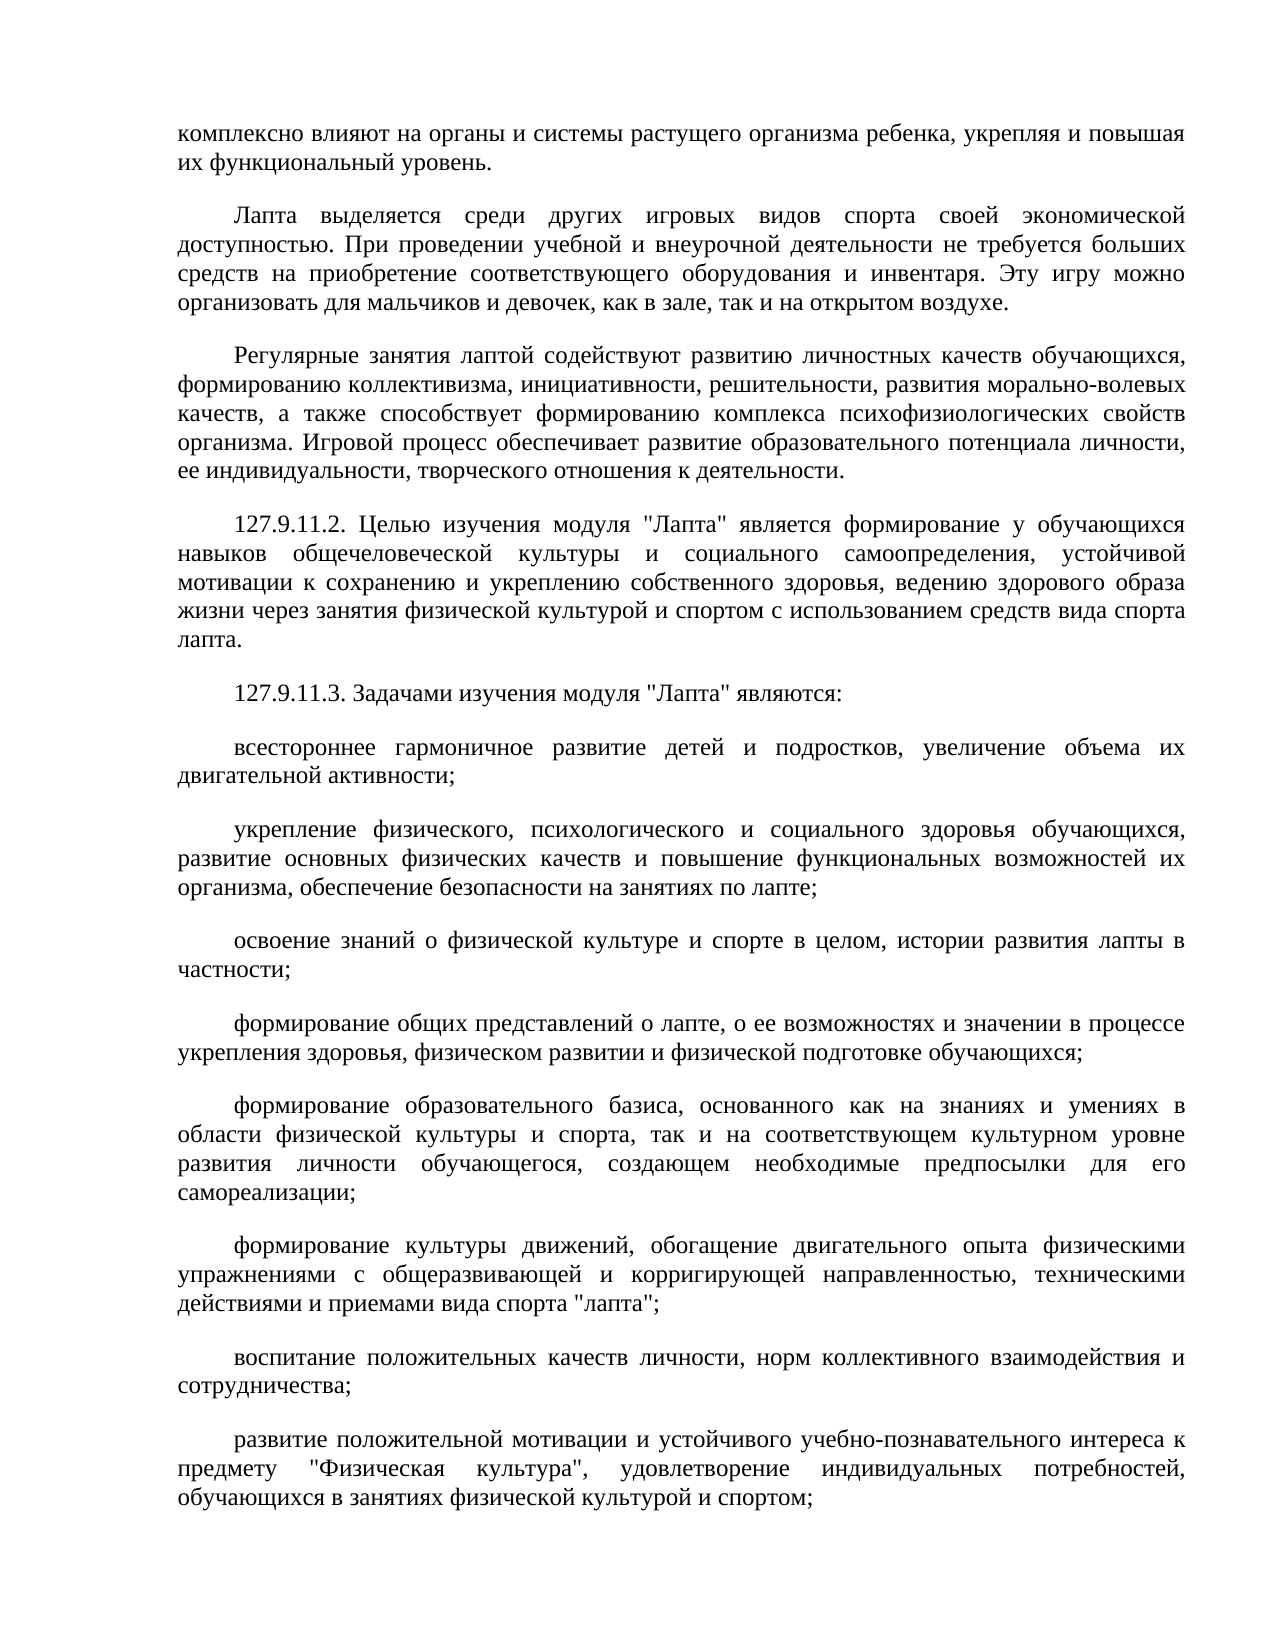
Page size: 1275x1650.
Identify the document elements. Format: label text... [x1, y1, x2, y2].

text формирование культуры движений, обогащение двигательного опыта физическими упражнениями с общеразвивающей и корригирующей направленностью, техническими действиями и приемами вида спорта "лапта"; [177, 1231, 1186, 1317]
text 127.9.11.2. Целью изучения модуля "Лапта" является формирование у обучающихся навыков общечеловеческой культуры и социального самоопределения, устойчивой мотивации к сохранению и укреплению собственного здоровья, ведению здорового образа жизни через занятия физической культурой и спортом с использованием средств вида спорта лапта. [177, 509, 1186, 653]
text Регулярные занятия лаптой содействуют развитию личностных качеств обучающихся, формированию коллективизма, инициативности, решительности, развития морально-волевых качеств, а также способствует формированию комплекса психофизиологических свойств организма. Игровой процесс обеспечивает развитие образовательного потенциала личности, ее индивидуальности, творческого отношения к деятельности. [177, 341, 1186, 484]
text 127.9.11.3. Задачами изучения модуля "Лапта" являются: [177, 678, 1186, 707]
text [177, 118, 1186, 176]
text укрепление физического, психологического и социального здоровья обучающихся, развитие основных физических качеств и повышение функциональных возможностей их организма, обеспечение безопасности на занятиях по лапте; [177, 814, 1186, 901]
text всестороннее гармоничное развитие детей и подростков, увеличение объема их двигательной активности; [177, 732, 1186, 789]
text формирование образовательного базиса, основанного как на знаниях и умениях в области физической культуры и спорта, так и на соответствующем культурном уровне развития личности обучающегося, создающем необходимые предпосылки для его самореализации; [177, 1091, 1186, 1206]
text развитие положительной мотивации и устойчивого учебно-познавательного интереса к предмету "Физическая культура", удовлетворение индивидуальных потребностей, обучающихся в занятиях физической культурой и спортом; [177, 1424, 1186, 1511]
text воспитание положительных качеств личности, норм коллективного взаимодействия и сотрудничества; [177, 1342, 1186, 1399]
text Лапта выделяется среди других игровых видов спорта своей экономической доступностью. При проведении учебной и внеурочной деятельности не требуется больших средств на приобретение соответствующего оборудования и инвентаря. Эту игру можно организовать для мальчиков и девочек, как в зале, так и на открытом воздухе. [177, 201, 1186, 316]
text формирование общих представлений о лапте, о ее возможностях и значении в процессе укрепления здоровья, физическом развитии и физической подготовке обучающихся; [177, 1008, 1186, 1066]
text освоение знаний о физической культуре и спорте в целом, истории развития лапты в частности; [177, 926, 1186, 983]
